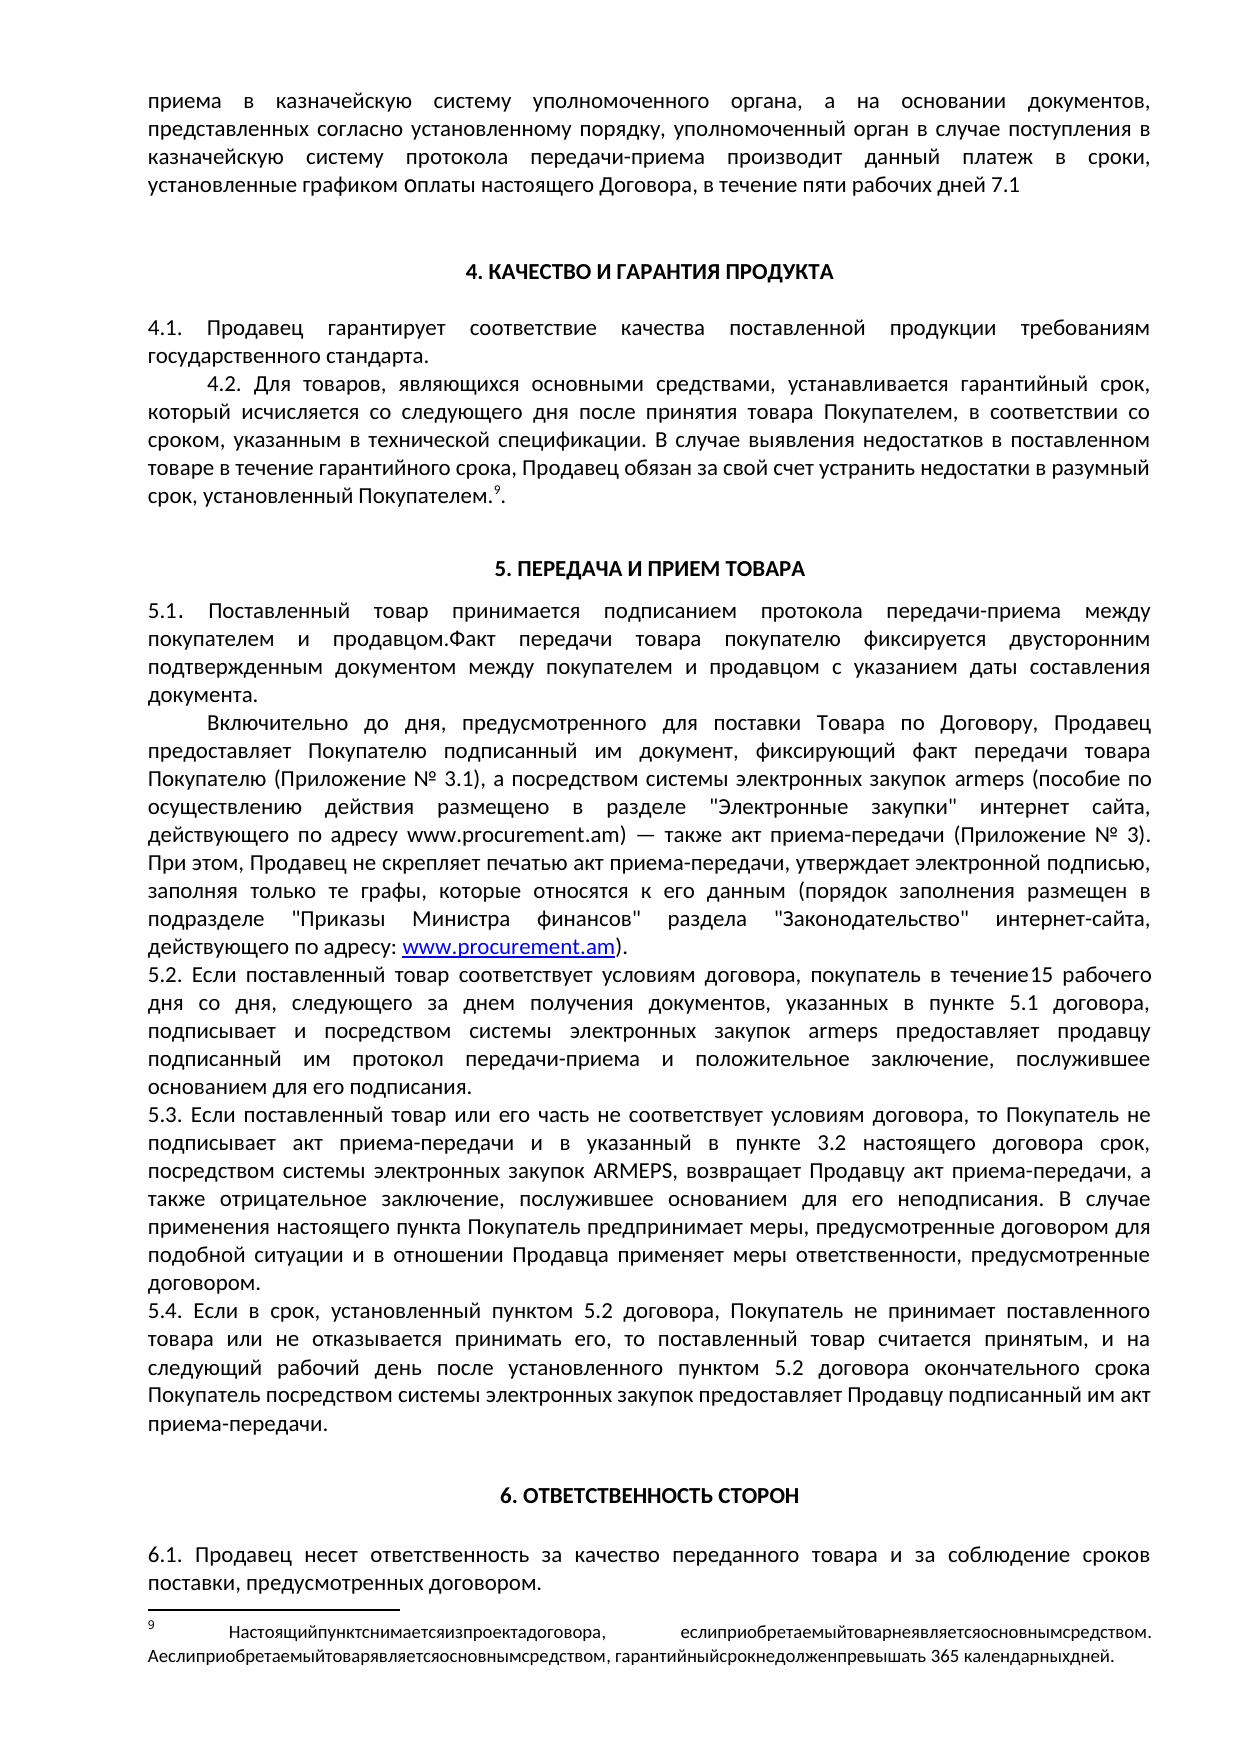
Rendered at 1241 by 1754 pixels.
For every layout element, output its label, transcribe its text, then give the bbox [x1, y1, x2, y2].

text 5.3. Если поставленный товар или его часть не соответствует условиям договора, то Покупатель не подписывает акт приема-передачи и в указанный в пункте 3.2 настоящего договора срок, посредством системы электронных закупок ARMEPS, возвращает Продавцу акт приема-передачи, а также отрицательное заключение, послужившее основанием для его неподписания. В случае применения настоящего пункта Покупатель предпринимает меры, предусмотренные договором для подобной ситуации и в отношении Продавца применяет меры ответственности, предусмотренные договором. [148, 1100, 1152, 1297]
text 4. КАЧЕСТВО И ГАРАНТИЯ ПРОДУКТА [148, 257, 1152, 285]
text 4.2. Для товаров, являющихся основными средствами, устанавливается гарантийный срок, который исчисляется со следующего дня после принятия товара Покупателем, в соответствии со сроком, указанным в технической спецификации. В случае выявления недостатков в поставленном товаре в течение гарантийного срока, Продавец обязан за свой счет устранить недостатки в разумный срок, установленный Покупателем.. [148, 369, 1152, 509]
text 6.1. Продавец несет ответственность за качество переданного товара и за соблюдение сроков поставки, предусмотренных договором. [148, 1540, 1152, 1596]
text 5.1․ Поставленный товар принимается подписанием протокола передачи-приема между покупателем и продавцом.Факт передачи товара покупателю фиксируется двусторонним подтвержденным документом между покупателем и продавцом с указанием даты составления документа. [148, 596, 1152, 708]
text 5. ПЕРЕДАЧА И ПРИЕМ ТОВАРА [148, 554, 1152, 582]
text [148, 86, 1152, 198]
text Включительно до дня, предусмотренного для поставки Товара по Договору, Продавец предоставляет Покупателю подписанный им документ, фиксирующий факт передачи товара Покупателю (Приложение № 3.1), а посредством системы электронных закупок armeps (пособие по осуществлению действия размещено в разделе "Электронные закупки" интернет сайта, действующего по адресу www.procurement.am) — также акт приема-передачи (Приложение № 3). При этом, Продавец не скрепляет печатью акт приема-передачи, утверждает электронной подписью, заполняя только те графы, которые относятся к его данным (порядок заполнения размещен в подразделе "Приказы Министра финансов" раздела "Законодательство" интернет-сайта, действующего по адресу: www.procurement.am). [148, 708, 1152, 960]
text 4.1. Продавец гарантирует соответствие качества поставленной продукции требованиям государственного стандарта. [148, 313, 1152, 369]
text 6. ОТВЕТСТВЕННОСТЬ СТОРОН [148, 1481, 1152, 1509]
text 5.2. Если поставленный товар соответствует условиям договора, покупатель в течение15 рабочего дня со дня, следующего за днем получения документов, указанных в пункте 5.1 договора, подписывает и посредством системы электронных закупок armeps предоставляет продавцу подписанный им протокол передачи-приема и положительное заключение, послужившее основанием для его подписания. [148, 960, 1152, 1100]
text 5.4. Если в срок, установленный пунктом 5.2 договора, Покупатель не принимает поставленного товара или не отказывается принимать его, то поставленный товар считается принятым, и на следующий рабочий день после установленного пунктом 5.2 договора окончательного срока Покупатель посредством системы электронных закупок предоставляет Продавцу подписанный им акт приема-передачи. [148, 1297, 1152, 1437]
